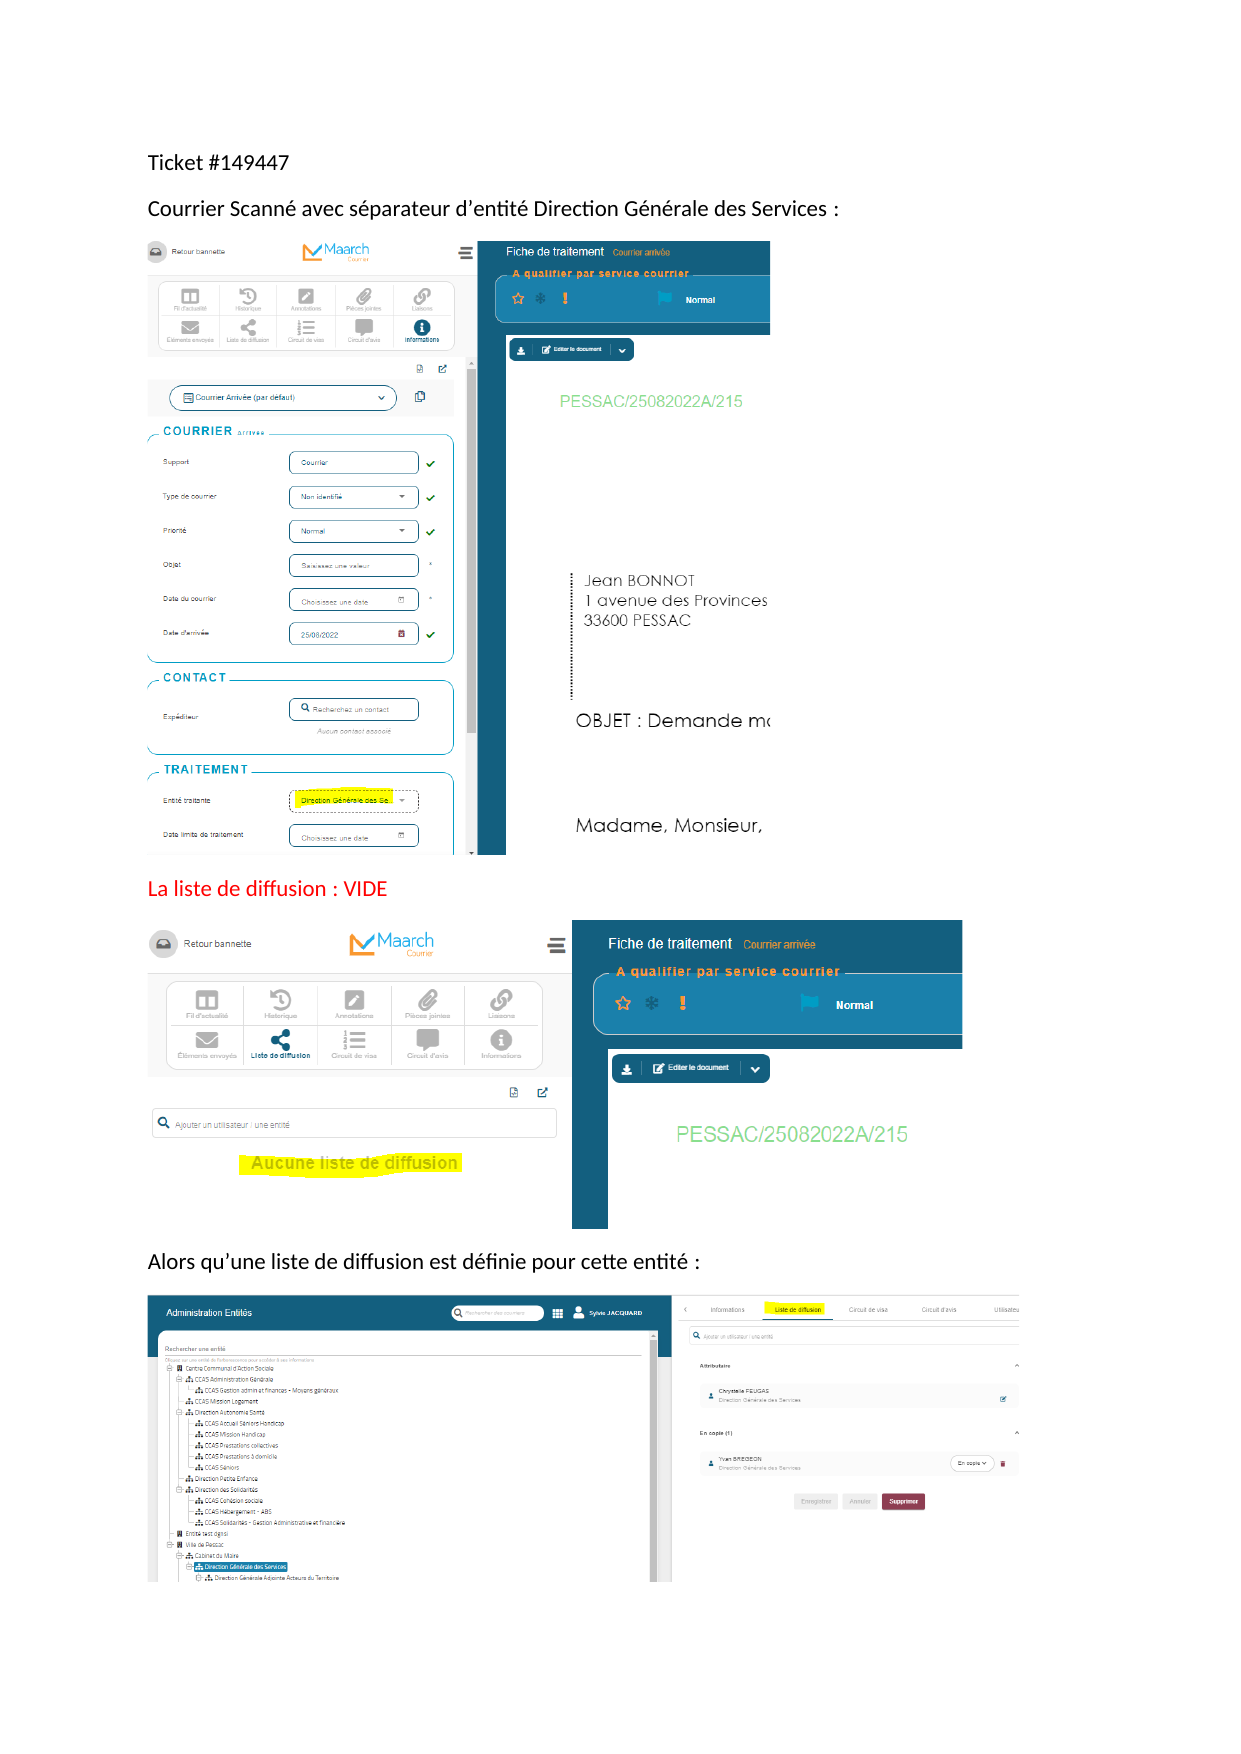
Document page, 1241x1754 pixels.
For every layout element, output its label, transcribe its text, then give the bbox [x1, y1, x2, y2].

picture [147, 920, 963, 1229]
text Ticket #149447 [148, 148, 1093, 176]
picture [147, 241, 771, 855]
text La liste de diffusion : VIDE [148, 874, 1093, 902]
text Alors qu’une liste de diffusion est définie pour cette entité : [148, 1247, 1093, 1275]
text Courrier Scanné avec séparateur d’entité Direction Générale des Services : [148, 194, 1093, 222]
picture [147, 1294, 1020, 1582]
